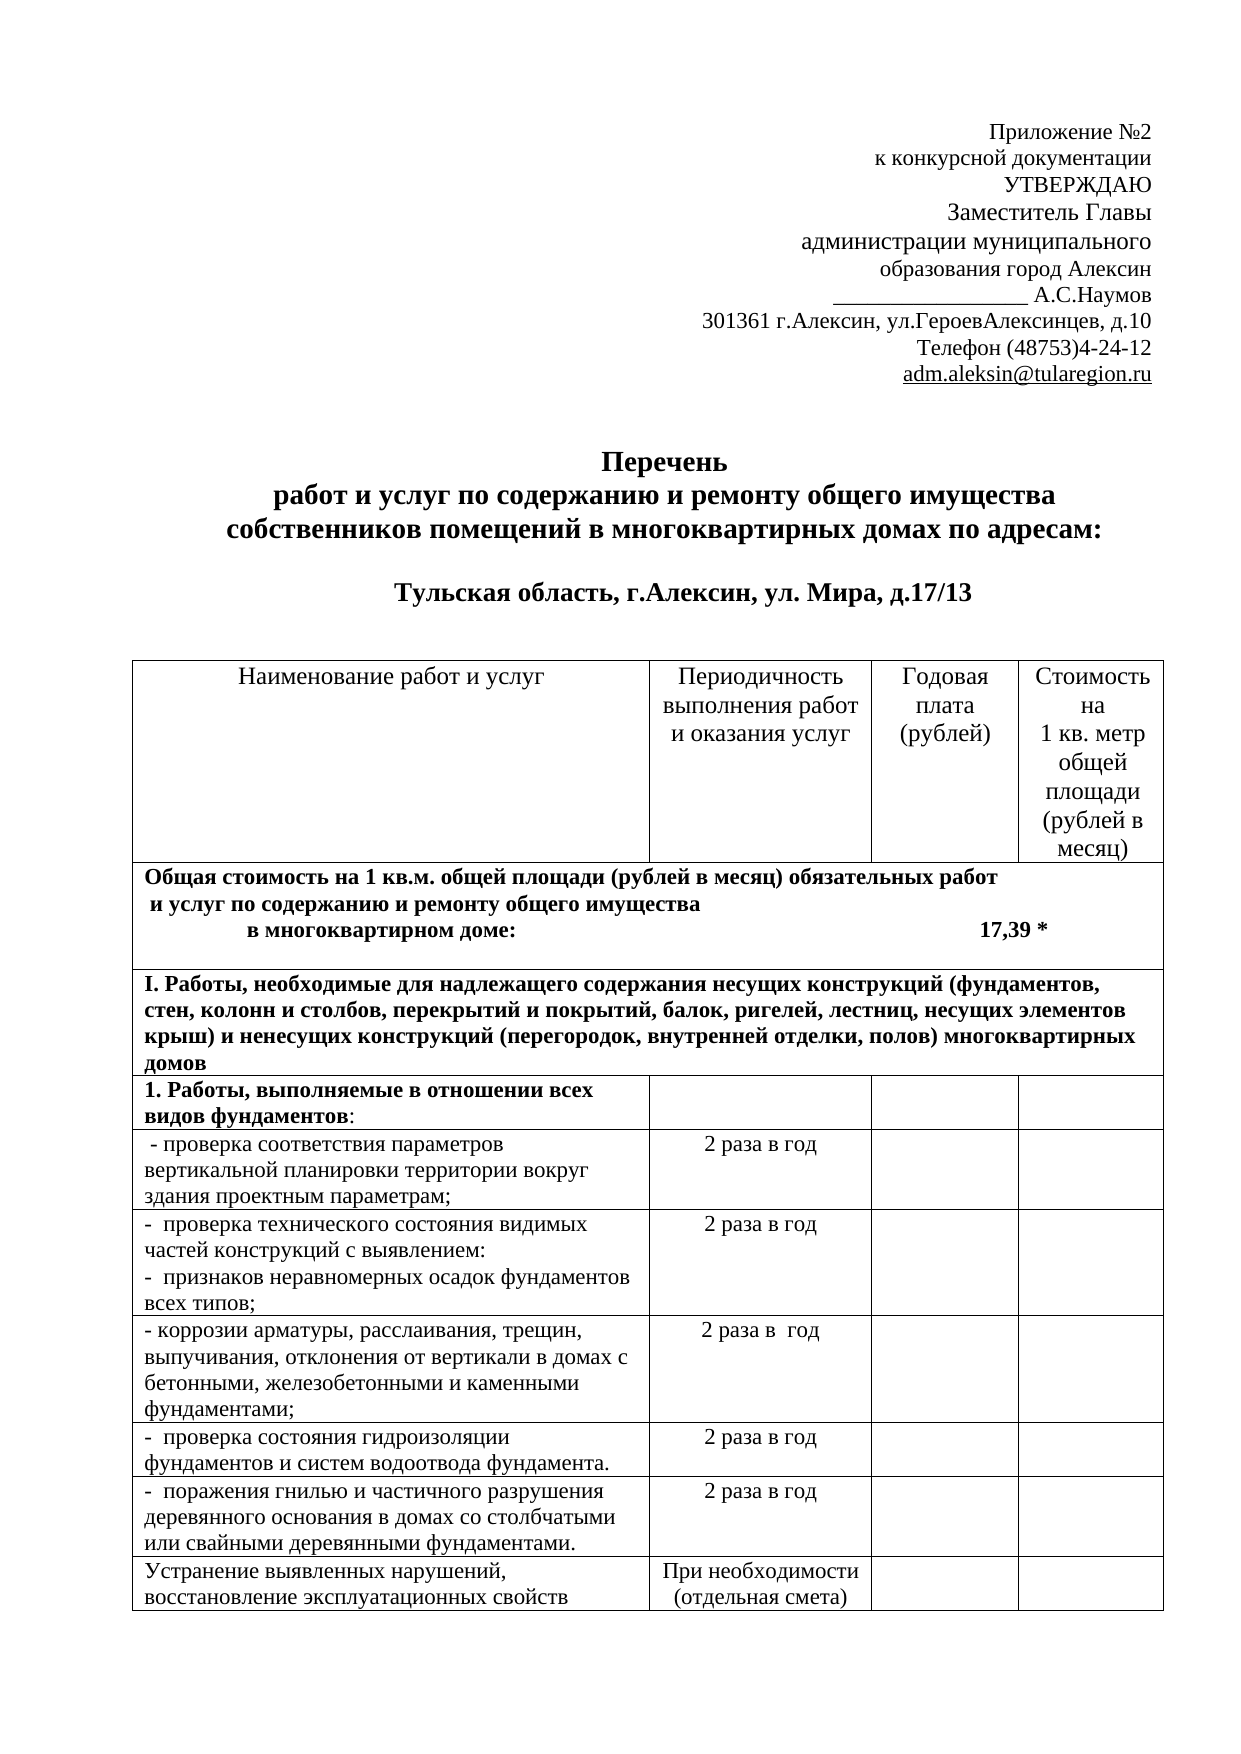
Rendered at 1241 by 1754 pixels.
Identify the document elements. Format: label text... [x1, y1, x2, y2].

table_cell [1019, 1130, 1163, 1209]
table_header Годовая плата (рублей) [872, 661, 1018, 862]
text 301361 г.Алексин, ул.ГероевАлексинцев, д.10 [177, 307, 1152, 334]
text _________________ А.С.Наумов [177, 281, 1152, 307]
table_cell [1019, 1316, 1163, 1422]
table_cell [1019, 1557, 1163, 1609]
table_header Наименование работ и услуг [133, 661, 649, 862]
text к конкурсной документации [177, 144, 1152, 171]
table_cell 2 раза в год [650, 1423, 871, 1476]
table_cell 2 раза в год [650, 1477, 871, 1556]
table_cell - поражения гнилью и частичного разрушения деревянного основания в домах со столбчатыми или свайными деревянными фундаментами. [133, 1477, 649, 1556]
table_cell [872, 1076, 1018, 1129]
text Тульская область, г.Алексин, ул. Мира, д.17/13 [215, 576, 1152, 607]
table_cell Общая стоимость на 1 кв.м. общей площади (рублей в месяц) обязательных работ и услуг по содержанию и ремонту общего имущества в многоквартирном доме: 17,39 * [133, 863, 1163, 969]
table_cell [872, 1210, 1018, 1315]
table_cell [872, 1423, 1018, 1476]
table_cell [1019, 1076, 1163, 1129]
text УТВЕРЖДАЮ [177, 171, 1152, 197]
subtitle администрации муниципального [177, 226, 1152, 255]
table_cell - проверка состояния гидроизоляции фундаментов и систем водоотвода фундамента. [133, 1423, 649, 1476]
table_cell [872, 1316, 1018, 1422]
table_cell 2 раза в год [650, 1316, 871, 1422]
table_cell [1019, 1423, 1163, 1476]
text Перечень работ и услуг по содержанию и ремонту общего имущества собственников помещений в многоквартирных домах по адресам: [177, 444, 1152, 544]
table_cell I. Работы, необходимые для надлежащего содержания несущих конструкций (фундаментов, стен, колонн и столбов, перекрытий и покрытий, балок, ригелей, лестниц, несущих элементов крыш) и ненесущих конструкций (перегородок, внутренней отделки, полов) многоквартирных домов [133, 970, 1163, 1075]
table_cell [872, 1557, 1018, 1609]
text adm.aleksin@tularegion.ru [177, 360, 1152, 386]
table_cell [133, 1557, 649, 1609]
table_cell 2 раза в год [650, 1130, 871, 1209]
text Телефон (48753)4-24-12 [177, 334, 1152, 360]
text Приложение №2 [177, 118, 1152, 144]
text образования город Алексин [177, 255, 1152, 281]
table_cell - проверка технического состояния видимых частей конструкций с выявлением: - признаков неравномерных осадок фундаментов всех типов; [133, 1210, 649, 1315]
table_cell [1019, 1210, 1163, 1315]
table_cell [650, 1557, 871, 1609]
table_cell 2 раза в год [650, 1210, 871, 1315]
table_cell [872, 1130, 1018, 1209]
subtitle Заместитель Главы [177, 197, 1152, 226]
table_cell - проверка соответствия параметров вертикальной планировки территории вокруг здания проектным параметрам; [133, 1130, 649, 1209]
table_cell 1. Работы, выполняемые в отношении всех видов фундаментов: [133, 1076, 649, 1129]
table_cell [872, 1477, 1018, 1556]
table_cell - коррозии арматуры, расслаивания, трещин, выпучивания, отклонения от вертикали в домах с бетонными, железобетонными и каменными фундаментами; [133, 1316, 649, 1422]
table_header Стоимость на 1 кв. метр общей площади (рублей в месяц) [1019, 661, 1163, 862]
table_cell [1019, 1477, 1163, 1556]
table_header Периодичность выполнения работ и оказания услуг [650, 661, 871, 862]
table_cell [650, 1076, 871, 1129]
